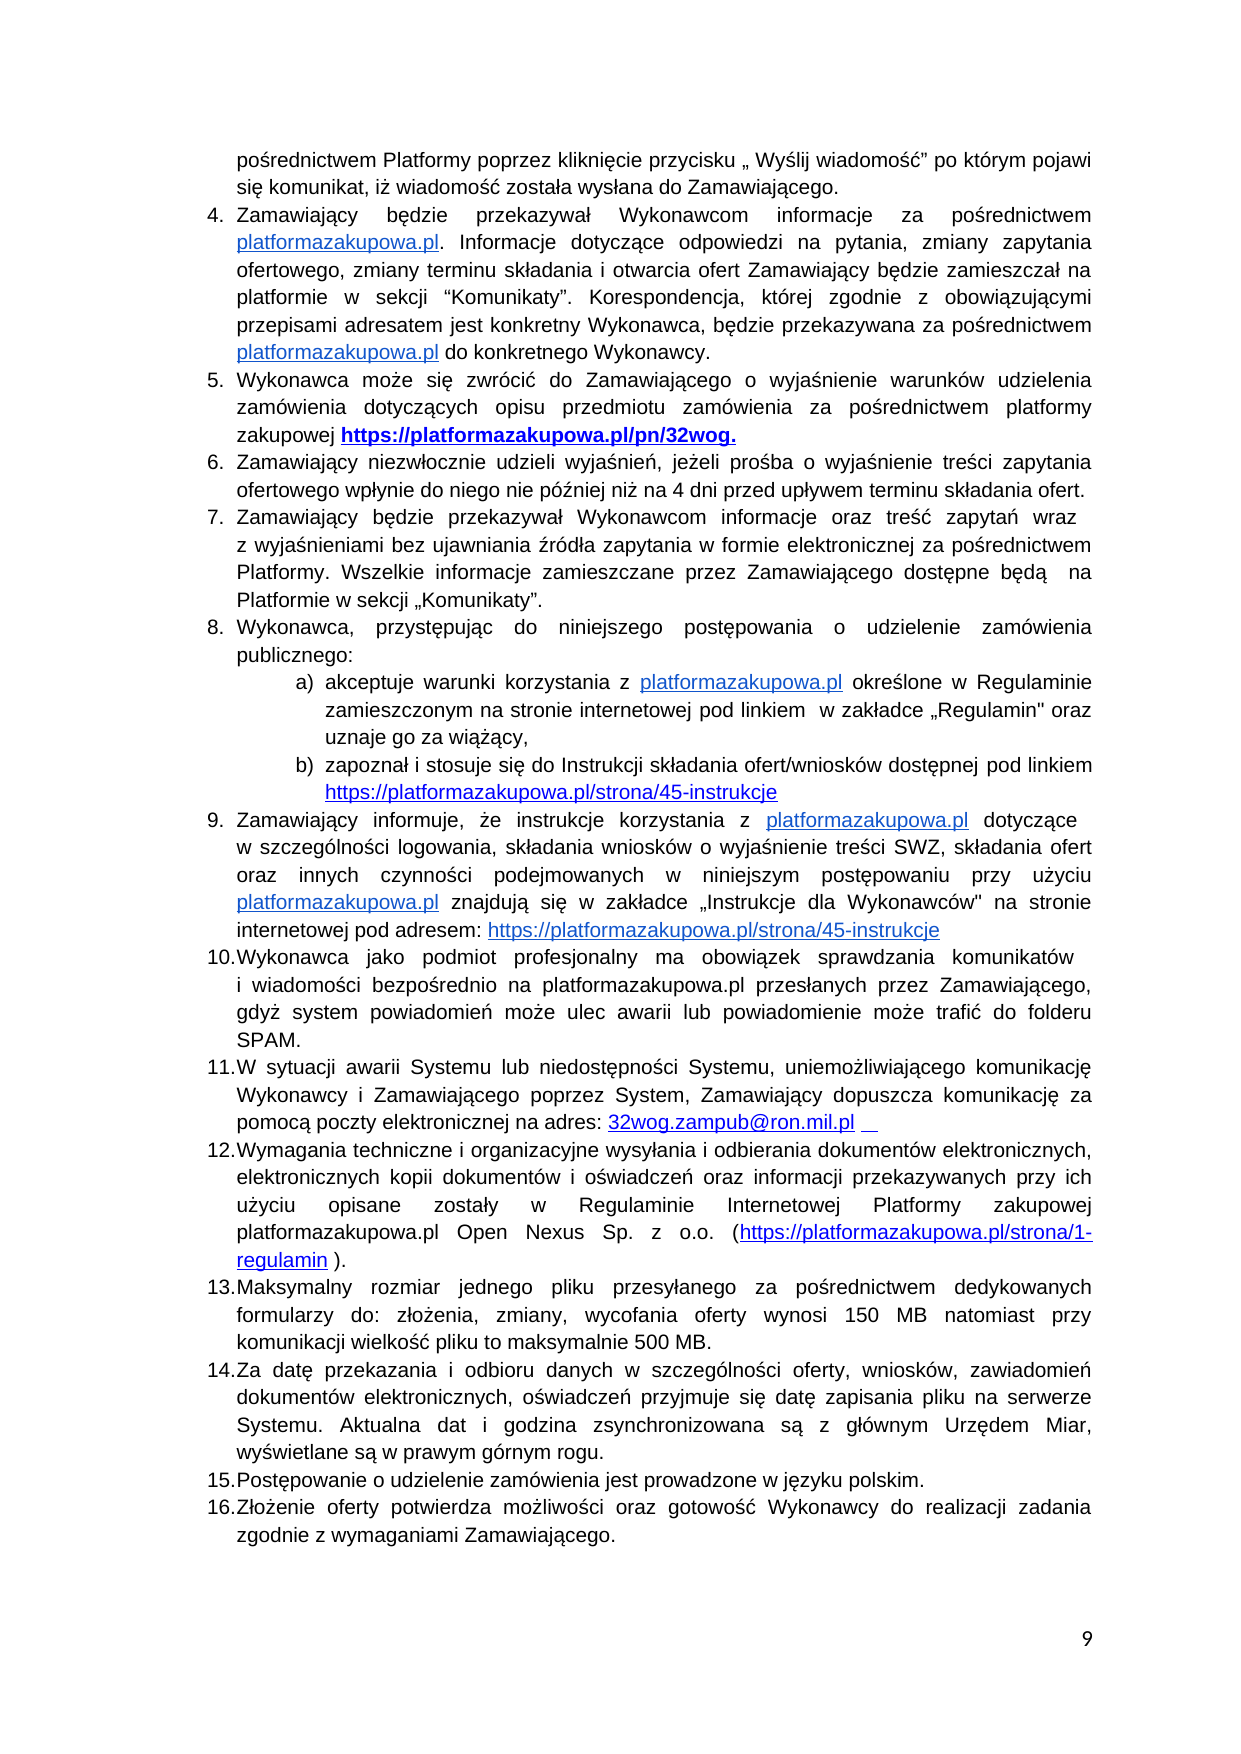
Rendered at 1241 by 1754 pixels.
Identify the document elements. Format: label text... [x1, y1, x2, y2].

list Postępowanie o udzielenie zamówienia jest prowadzone w języku polskim. [207, 1468, 1092, 1492]
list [207, 148, 1092, 199]
list akceptuje warunki korzystania z platformazakupowa.pl określone w Regulaminie zamieszczonym na stronie internetowej pod linkiem w zakładce „Regulamin" oraz uznaje go za wiążący, [295, 670, 1092, 749]
list Wykonawca może się zwrócić do Zamawiającego o wyjaśnienie warunków udzielenia zamówienia dotyczących opisu przedmiotu zamówienia za pośrednictwem platformy zakupowej https://platformazakupowa.pl/pn/32wog. [207, 368, 1092, 447]
list Maksymalny rozmiar jednego pliku przesyłanego za pośrednictwem dedykowanych formularzy do: złożenia, zmiany, wycofania oferty wynosi 150 MB natomiast przy komunikacji wielkość pliku to maksymalnie 500 MB. [207, 1275, 1092, 1354]
list Zamawiający niezwłocznie udzieli wyjaśnień, jeżeli prośba o wyjaśnienie treści zapytania ofertowego wpłynie do niego nie później niż na 4 dni przed upływem terminu składania ofert. [207, 450, 1092, 502]
list Zamawiający będzie przekazywał Wykonawcom informacje za pośrednictwem platformazakupowa.pl. Informacje dotyczące odpowiedzi na pytania, zmiany zapytania ofertowego, zmiany terminu składania i otwarcia ofert Zamawiający będzie zamieszczał na platformie w sekcji “Komunikaty”. Korespondencja, której zgodnie z obowiązującymi przepisami adresatem jest konkretny Wykonawca, będzie przekazywana za pośrednictwem platformazakupowa.pl do konkretnego Wykonawcy. [207, 203, 1092, 364]
list Zamawiający będzie przekazywał Wykonawcom informacje oraz treść zapytań wraz z wyjaśnieniami bez ujawniania źródła zapytania w formie elektronicznej za pośrednictwem Platformy. Wszelkie informacje zamieszczane przez Zamawiającego dostępne będą na Platformie w sekcji „Komunikaty”. [207, 505, 1092, 612]
list Wykonawca, przystępując do niniejszego postępowania o udzielenie zamówienia publicznego: [207, 615, 1092, 667]
list Złożenie oferty potwierdza możliwości oraz gotowość Wykonawcy do realizacji zadania zgodnie z wymaganiami Zamawiającego. [207, 1495, 1092, 1547]
list zapoznał i stosuje się do Instrukcji składania ofert/wniosków dostępnej pod linkiem https://platformazakupowa.pl/strona/45-instrukcje [295, 753, 1092, 804]
list Wymagania techniczne i organizacyjne wysyłania i odbierania dokumentów elektronicznych, elektronicznych kopii dokumentów i oświadczeń oraz informacji przekazywanych przy ich użyciu opisane zostały w Regulaminie Internetowej Platformy zakupowej platformazakupowa.pl Open Nexus Sp. z o.o. (https://platformazakupowa.pl/strona/1-regulamin ). [207, 1138, 1092, 1272]
list Za datę przekazania i odbioru danych w szczególności oferty, wniosków, zawiadomień dokumentów elektronicznych, oświadczeń przyjmuje się datę zapisania pliku na serwerze Systemu. Aktualna dat i godzina zsynchronizowana są z głównym Urzędem Miar, wyświetlane są w prawym górnym rogu. [207, 1358, 1092, 1464]
list W sytuacji awarii Systemu lub niedostępności Systemu, uniemożliwiającego komunikację Wykonawcy i Zamawiającego poprzez System, Zamawiający dopuszcza komunikację za pomocą poczty elektronicznej na adres: 32wog.zampub@ron.mil.pl [207, 1055, 1092, 1134]
list Wykonawca jako podmiot profesjonalny ma obowiązek sprawdzania komunikatów i wiadomości bezpośrednio na platformazakupowa.pl przesłanych przez Zamawiającego, gdyż system powiadomień może ulec awarii lub powiadomienie może trafić do folderu SPAM. [207, 945, 1092, 1052]
list Zamawiający informuje, że instrukcje korzystania z platformazakupowa.pl dotyczące w szczególności logowania, składania wniosków o wyjaśnienie treści SWZ, składania ofert oraz innych czynności podejmowanych w niniejszym postępowaniu przy użyciu platformazakupowa.pl znajdują się w zakładce „Instrukcje dla Wykonawców" na stronie internetowej pod adresem: https://platformazakupowa.pl/strona/45-instrukcje [207, 808, 1092, 942]
